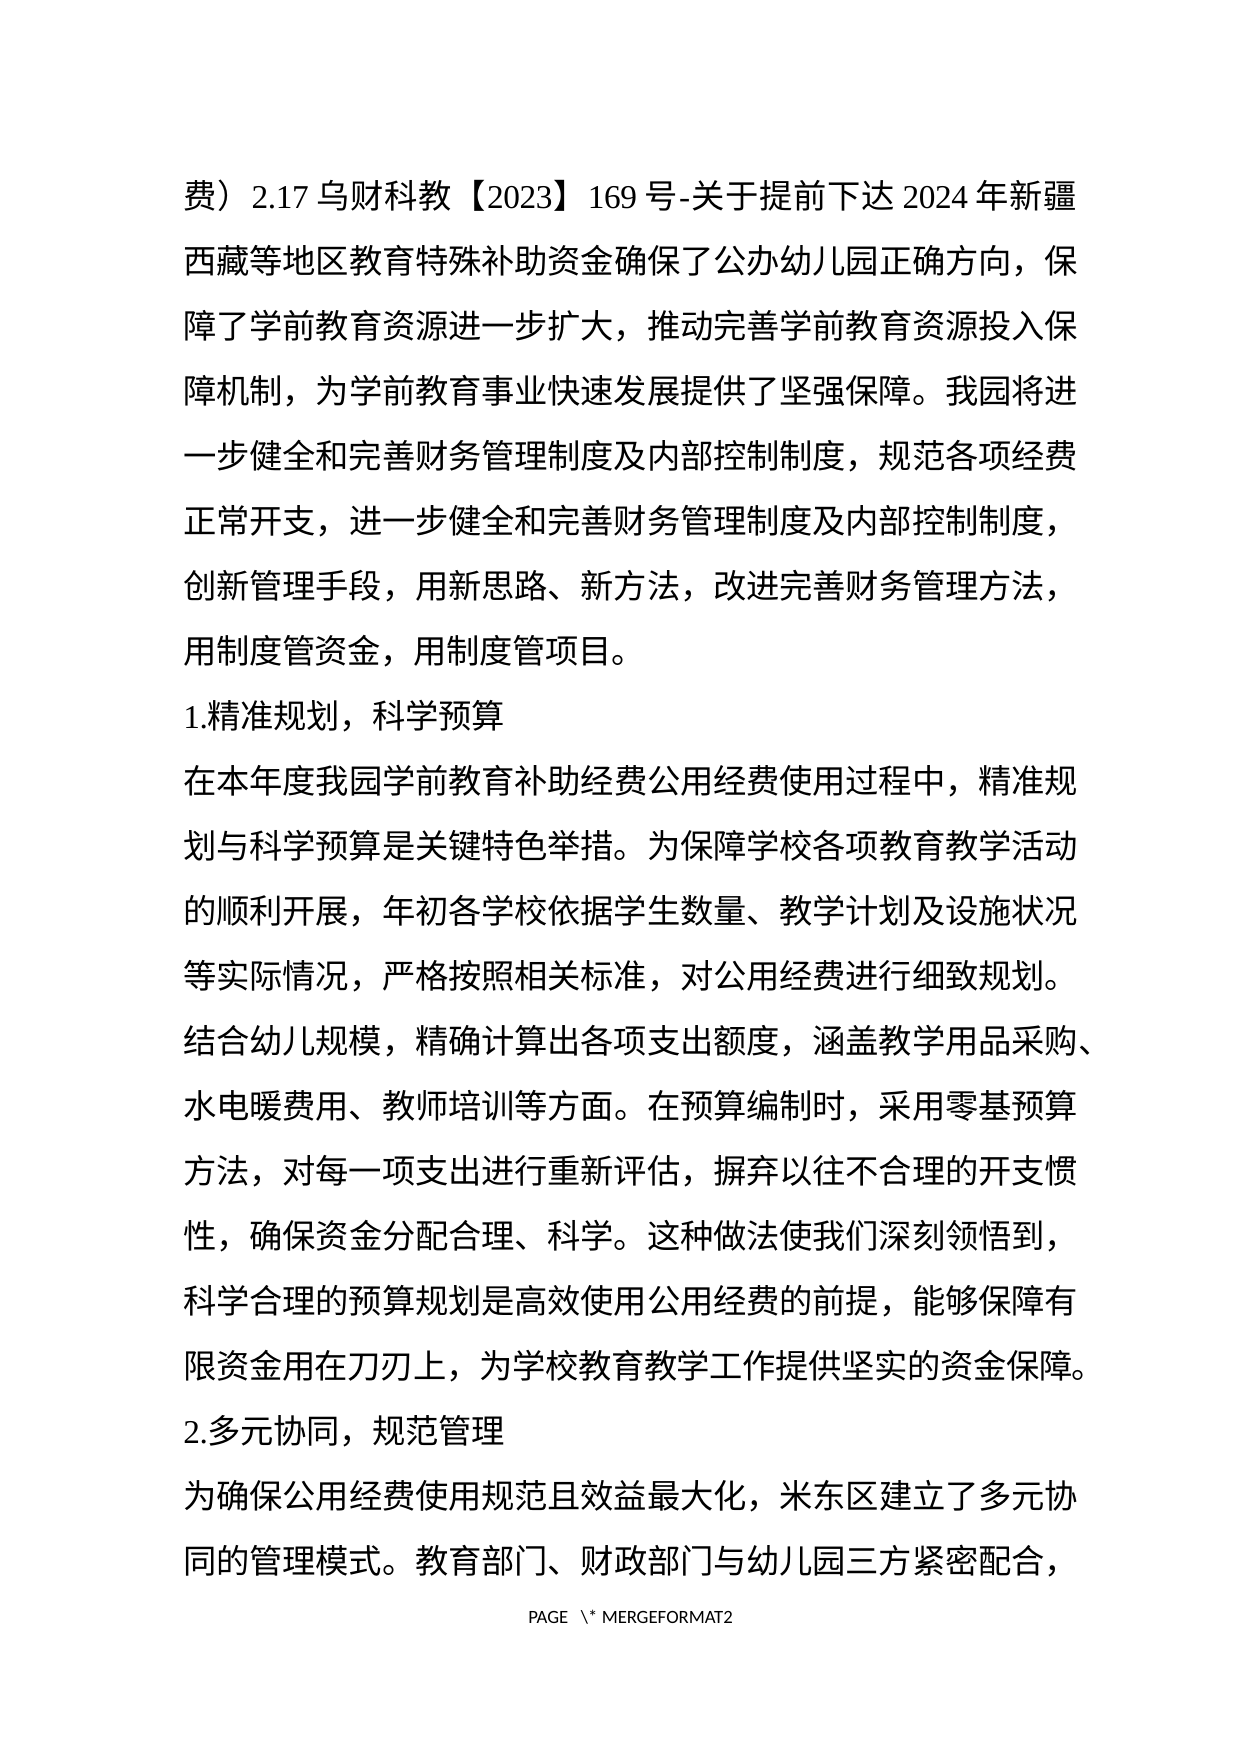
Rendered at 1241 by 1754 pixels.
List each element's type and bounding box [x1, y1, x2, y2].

text [183, 162, 1078, 1592]
